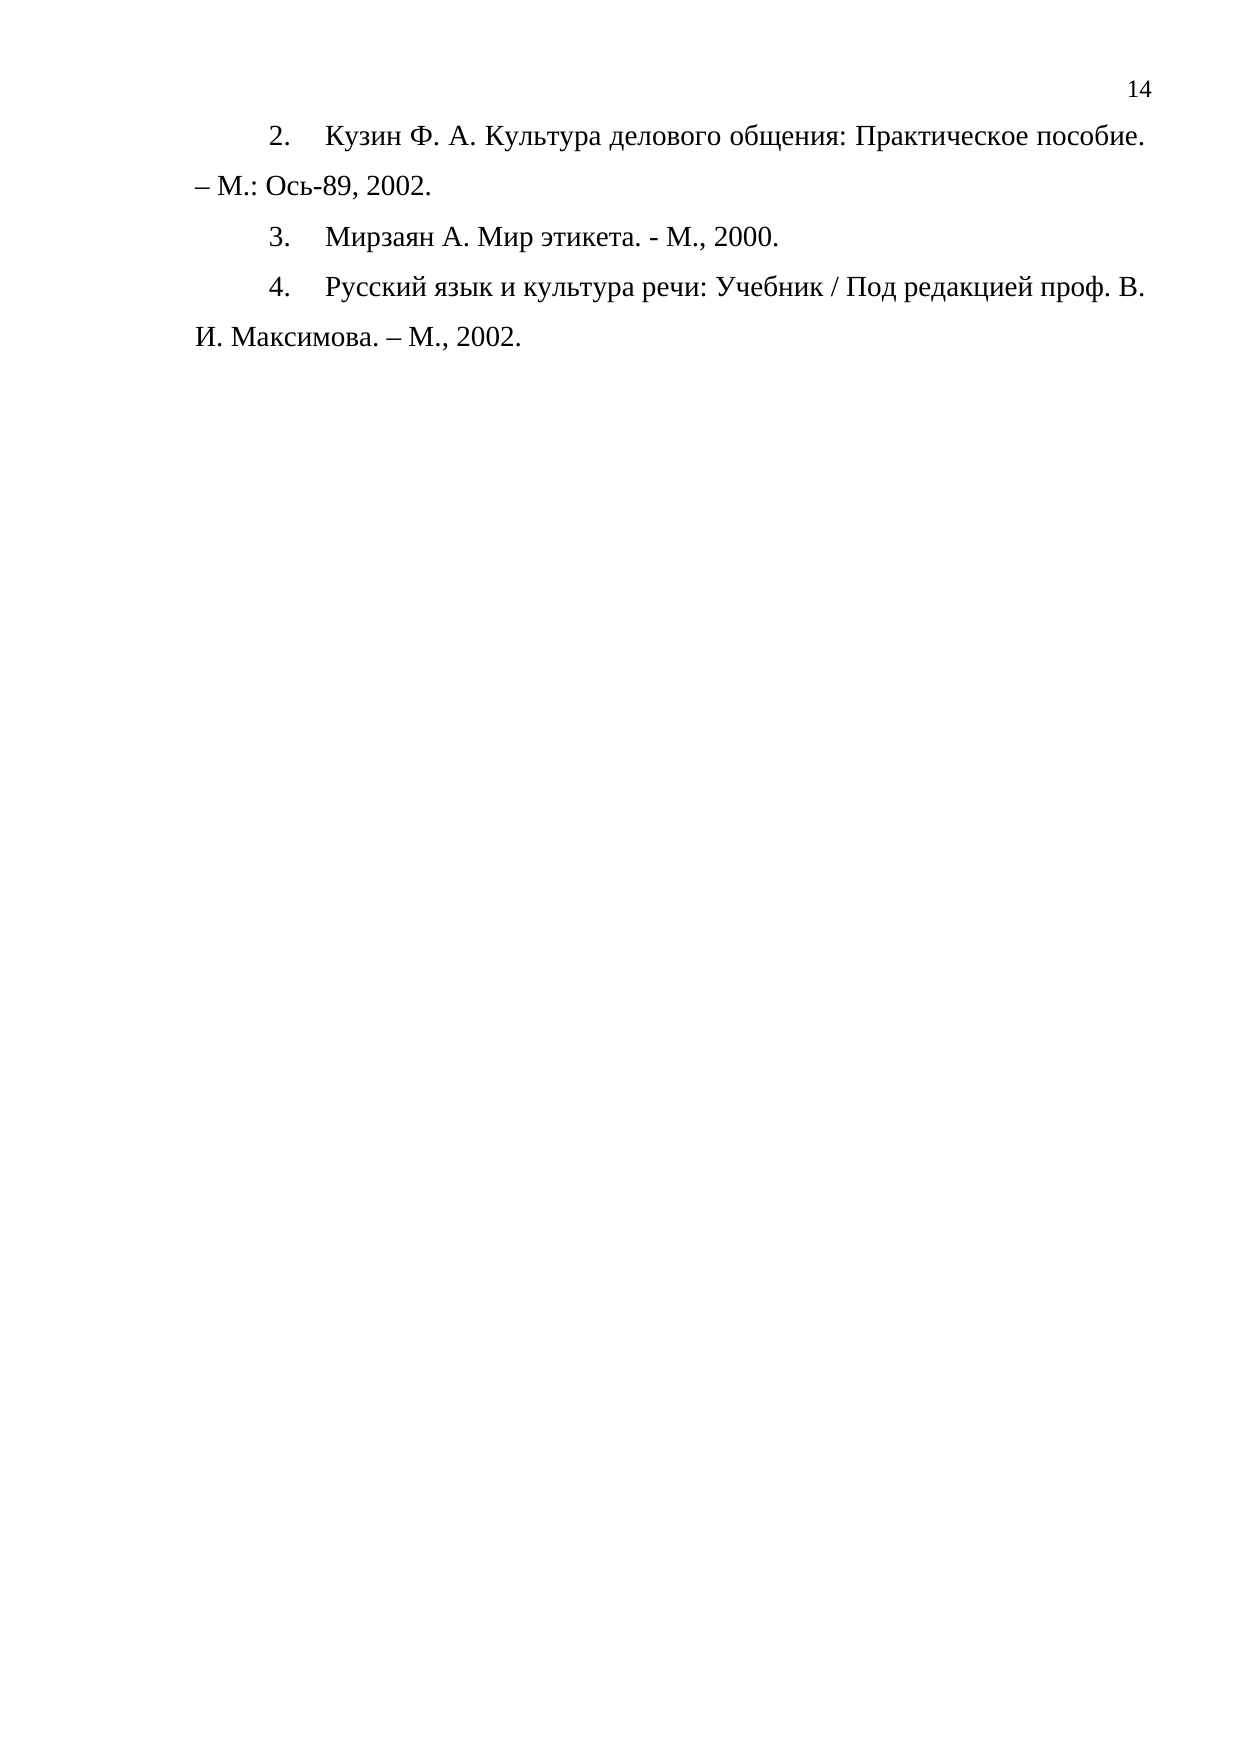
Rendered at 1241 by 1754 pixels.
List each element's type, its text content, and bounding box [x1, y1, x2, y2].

list Кузин Ф. А. Культура делового общения: Практическое пособие. – М.: Ось-89, 2002. [195, 118, 1146, 202]
list Русский язык и культура речи: Учебник / Под редакцией проф. В. И. Максимова. – М., 2002. [195, 269, 1146, 353]
list Мирзаян А. Мир этикета. - М., 2000. [195, 219, 1146, 252]
